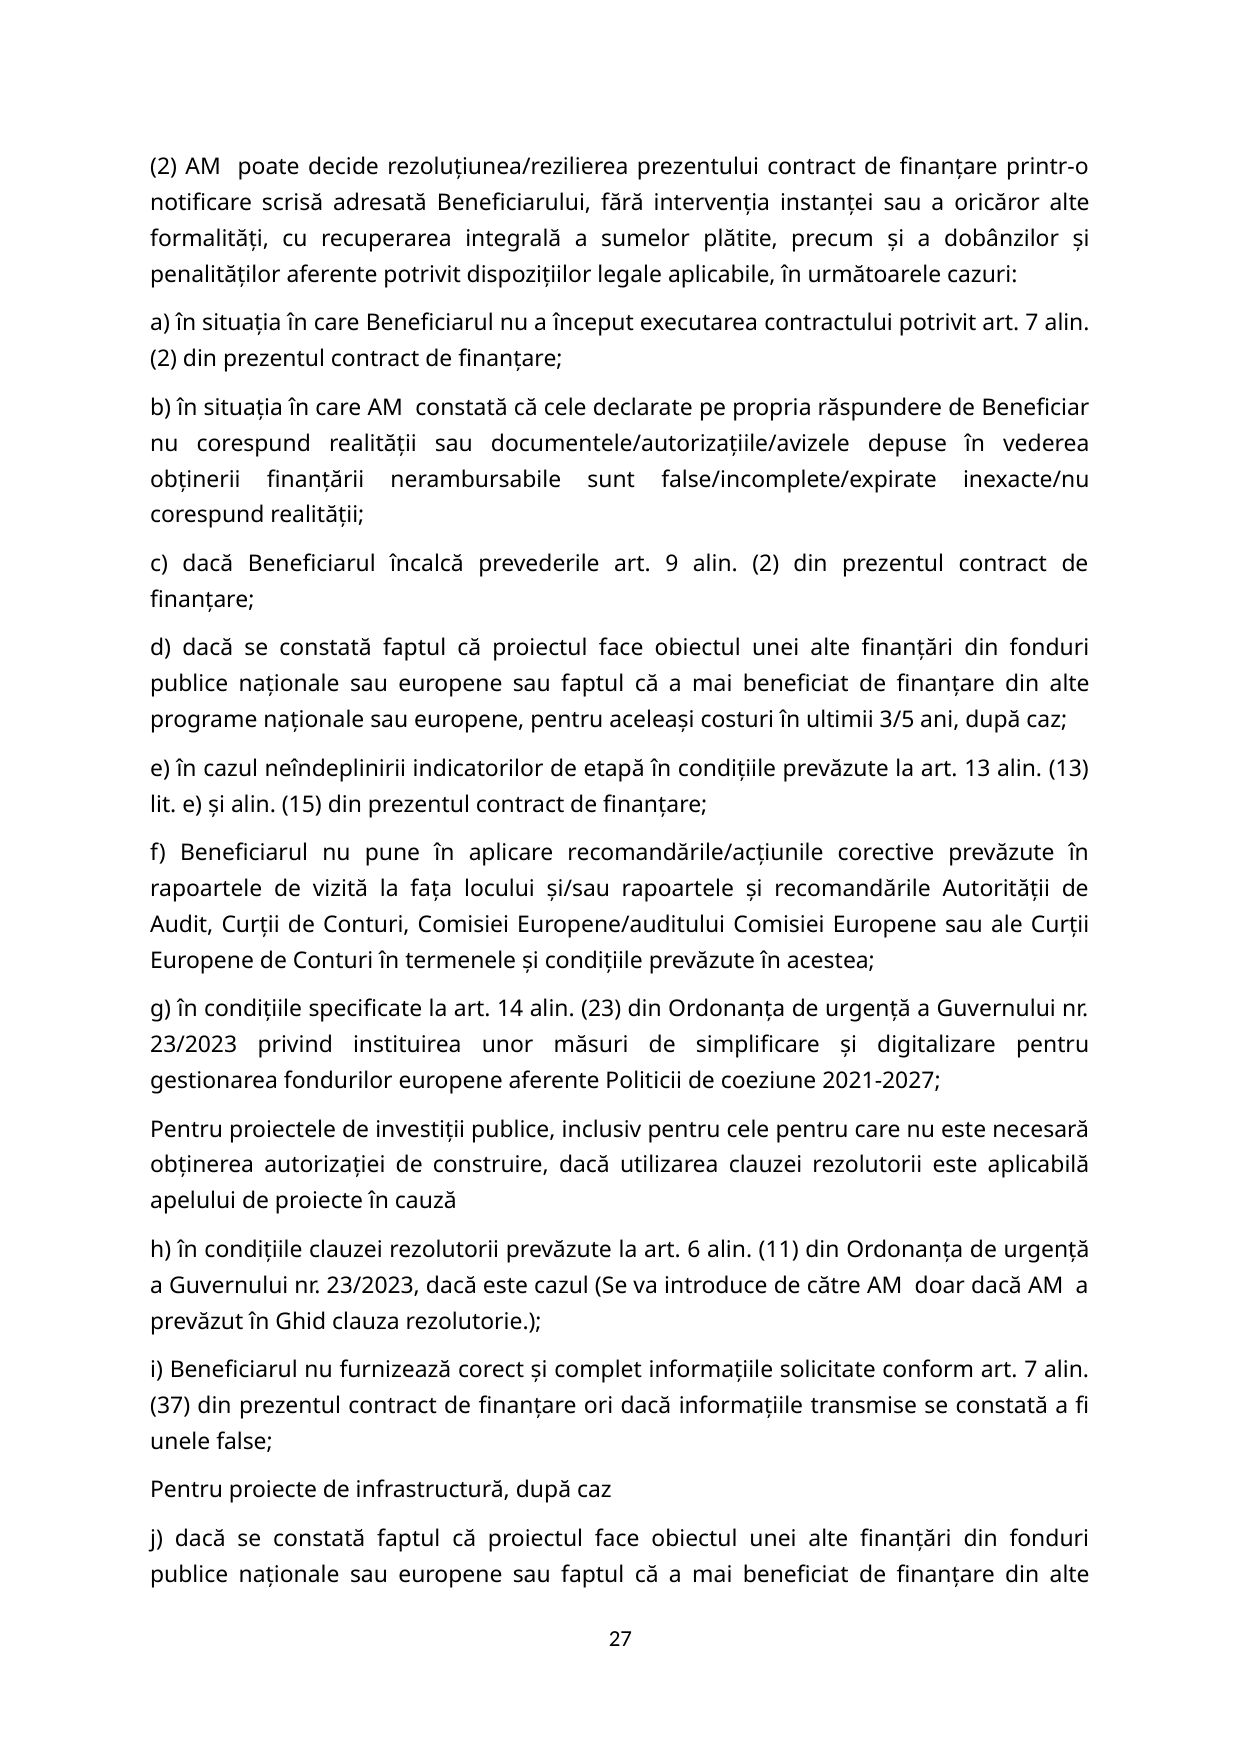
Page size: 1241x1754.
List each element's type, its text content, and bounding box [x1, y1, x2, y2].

text b) în situația în care AM constată că cele declarate pe propria răspundere de Beneficiar nu corespund realității sau documentele/autorizațiile/avizele depuse în vederea obținerii finanțării nerambursabile sunt false/incomplete/expirate inexacte/nu corespund realității; [150, 391, 1090, 530]
text e) în cazul neîndeplinirii indicatorilor de etapă în condițiile prevăzute la art. 13 alin. (13) lit. e) și alin. (15) din prezentul contract de finanțare; [150, 752, 1090, 819]
text c) dacă Beneficiarul încalcă prevederile art. 9 alin. (2) din prezentul contract de finanțare; [150, 547, 1090, 614]
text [150, 1522, 1090, 1589]
text f) Beneficiarul nu pune în aplicare recomandările/acțiunile corective prevăzute în rapoartele de vizită la fața locului și/sau rapoartele și recomandările Autorității de Audit, Curții de Conturi, Comisiei Europene/auditului Comisiei Europene sau ale Curții Europene de Conturi în termenele și condițiile prevăzute în acestea; [150, 836, 1090, 975]
text d) dacă se constată faptul că proiectul face obiectul unei alte finanțări din fonduri publice naționale sau europene sau faptul că a mai beneficiat de finanțare din alte programe naționale sau europene, pentru aceleași costuri în ultimii 3/5 ani, după caz; [150, 631, 1090, 734]
text i) Beneficiarul nu furnizează corect și complet informațiile solicitate conform art. 7 alin. (37) din prezentul contract de finanțare ori dacă informațiile transmise se constată a fi unele false; [150, 1353, 1090, 1456]
text a) în situația în care Beneficiarul nu a început executarea contractului potrivit art. 7 alin. (2) din prezentul contract de finanțare; [150, 306, 1090, 373]
text (2) AM poate decide rezoluțiunea/rezilierea prezentului contract de finanțare printr-o notificare scrisă adresată Beneficiarului, fără intervenția instanței sau a oricăror alte formalități, cu recuperarea integrală a sumelor plătite, precum și a dobânzilor și penalităților aferente potrivit dispozițiilor legale aplicabile, în următoarele cazuri: [150, 150, 1090, 289]
text h) în condițiile clauzei rezolutorii prevăzute la art. 6 alin. (11) din Ordonanța de urgență a Guvernului nr. 23/2023, dacă este cazul (Se va introduce de către AM doar dacă AM a prevăzut în Ghid clauza rezolutorie.); [150, 1233, 1090, 1336]
text Pentru proiecte de infrastructură, după caz [150, 1473, 1090, 1505]
text g) în condițiile specificate la art. 14 alin. (23) din Ordonanța de urgență a Guvernului nr. 23/2023 privind instituirea unor măsuri de simplificare și digitalizare pentru gestionarea fondurilor europene aferente Politicii de coeziune 2021-2027; [150, 992, 1090, 1095]
text Pentru proiectele de investiții publice, inclusiv pentru cele pentru care nu este necesară obținerea autorizației de construire, dacă utilizarea clauzei rezolutorii este aplicabilă apelului de proiecte în cauză [150, 1112, 1090, 1216]
